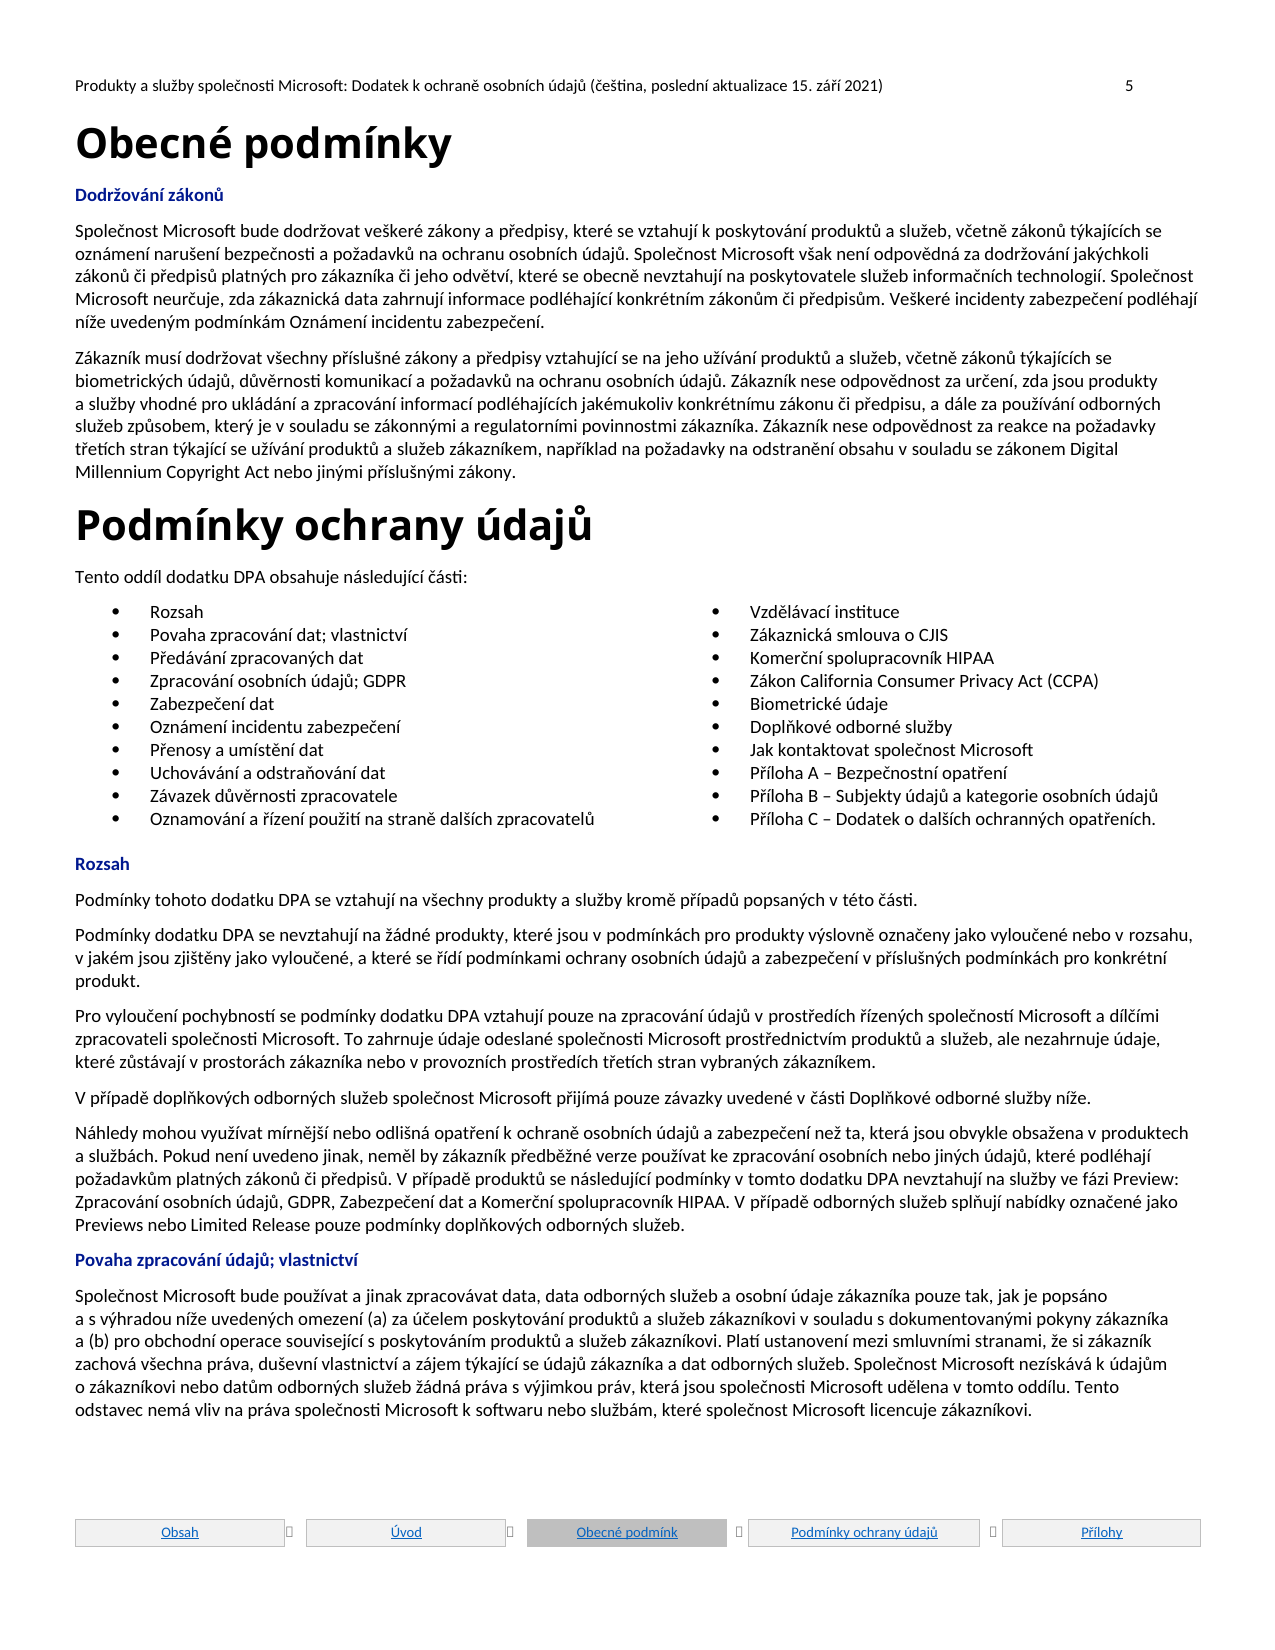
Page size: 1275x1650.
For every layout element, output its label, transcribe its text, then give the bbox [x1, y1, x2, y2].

list Zákon California Consumer Privacy Act (CCPA) [712, 669, 1200, 692]
list Závazek důvěrnosti zpracovatele [112, 784, 600, 807]
list Pro vyloučení pochybností se podmínky dodatku DPA vztahují pouze na zpracování údajů v prostředích řízených společností Microsoft a dílčími zpracovateli společnosti Microsoft. To zahrnuje údaje odeslané společnosti Microsoft prostřednictvím produktů a služeb, ale nezahrnuje údaje, které zůstávají v prostorách zákazníka nebo v provozních prostředích třetích stran vybraných zákazníkem. [75, 1005, 1200, 1073]
subtitle Podmínky ochrany údajů [75, 496, 1200, 553]
list Podmínky dodatku DPA se nevztahují na žádné produkty, které jsou v podmínkách pro produkty výslovně označeny jako vyloučené nebo v rozsahu, v jakém jsou zjištěny jako vyloučené, a které se řídí podmínkami ochrany osobních údajů a zabezpečení v příslušných podmínkách pro konkrétní produkt. [75, 923, 1200, 992]
list Přenosy a umístění dat [112, 738, 600, 761]
subtitle Rozsah [75, 853, 1200, 876]
subtitle Povaha zpracování údajů; vlastnictví [75, 1248, 1200, 1271]
list Vzdělávací instituce [712, 601, 1200, 623]
list Jak kontaktovat společnost Microsoft [712, 738, 1200, 761]
list Společnost Microsoft bude používat a jinak zpracovávat data, data odborných služeb a osobní údaje zákazníka pouze tak, jak je popsáno a s výhradou níže uvedených omezení (a) za účelem poskytování produktů a služeb zákazníkovi v souladu s dokumentovanými pokyny zákazníka a (b) pro obchodní operace související s poskytováním produktů a služeb zákazníkovi. Platí ustanovení mezi smluvními stranami, že si zákazník zachová všechna práva, duševní vlastnictví a zájem týkající se údajů zákazníka a dat odborných služeb. Společnost Microsoft nezískává k údajům o zákazníkovi nebo datům odborných služeb žádná práva s výjimkou práv, která jsou společnosti Microsoft udělena v tomto oddílu. Tento odstavec nemá vliv na práva společnosti Microsoft k softwaru nebo službám, které společnost Microsoft licencuje zákazníkovi. [75, 1284, 1200, 1421]
list Zákaznická smlouva o CJIS [712, 623, 1200, 646]
list Oznamování a řízení použití na straně dalších zpracovatelů [112, 807, 600, 830]
list Podmínky tohoto dodatku DPA se vztahují na všechny produkty a služby kromě případů popsaných v této části. [75, 888, 1200, 911]
list Zákazník musí dodržovat všechny příslušné zákony a předpisy vztahující se na jeho užívání produktů a služeb, včetně zákonů týkajících se biometrických údajů, důvěrnosti komunikací a požadavků na ochranu osobních údajů. Zákazník nese odpovědnost za určení, zda jsou produkty a služby vhodné pro ukládání a zpracování informací podléhajících jakémukoliv konkrétnímu zákonu či předpisu, a dále za používání odborných služeb způsobem, který je v souladu se zákonnými a regulatorními povinnostmi zákazníka. Zákazník nese odpovědnost za reakce na požadavky třetích stran týkající se užívání produktů a služeb zákazníkem, například na požadavky na odstranění obsahu v souladu se zákonem Digital Millennium Copyright Act nebo jinými příslušnými zákony. [75, 346, 1200, 483]
subtitle Obecné podmínky [75, 114, 1200, 171]
list Doplňkové odborné služby [712, 715, 1200, 738]
list Tento oddíl dodatku DPA obsahuje následující části: [75, 565, 1200, 588]
list Povaha zpracování dat; vlastnictví [112, 623, 600, 646]
list Společnost Microsoft bude dodržovat veškeré zákony a předpisy, které se vztahují k poskytování produktů a služeb, včetně zákonů týkajících se oznámení narušení bezpečnosti a požadavků na ochranu osobních údajů. Společnost Microsoft však není odpovědná za dodržování jakýchkoli zákonů či předpisů platných pro zákazníka či jeho odvětví, které se obecně nevztahují na poskytovatele služeb informačních technologií. Společnost Microsoft neurčuje, zda zákaznická data zahrnují informace podléhající konkrétním zákonům či předpisům. Veškeré incidenty zabezpečení podléhají níže uvedeným podmínkám Oznámení incidentu zabezpečení. [75, 219, 1200, 333]
subtitle Dodržování zákonů [75, 183, 1200, 206]
list Oznámení incidentu zabezpečení [112, 715, 600, 738]
list Zabezpečení dat [112, 692, 600, 715]
list Příloha B – Subjekty údajů a kategorie osobních údajů [712, 784, 1200, 807]
list Biometrické údaje [712, 692, 1200, 715]
list Příloha A – Bezpečnostní opatření [712, 761, 1200, 784]
list Zpracování osobních údajů; GDPR [112, 669, 600, 692]
list Uchovávání a odstraňování dat [112, 761, 600, 784]
list Příloha C – Dodatek o dalších ochranných opatřeních. [712, 807, 1200, 830]
list Komerční spolupracovník HIPAA [712, 646, 1200, 669]
list Rozsah [112, 601, 600, 623]
list Předávání zpracovaných dat [112, 646, 600, 669]
list Náhledy mohou využívat mírnější nebo odlišná opatření k ochraně osobních údajů a zabezpečení než ta, která jsou obvykle obsažena v produktech a službách. Pokud není uvedeno jinak, neměl by zákazník předběžné verze používat ke zpracování osobních nebo jiných údajů, které podléhají požadavkům platných zákonů či předpisů. V případě produktů se následující podmínky v tomto dodatku DPA nevztahují na služby ve fázi Preview: Zpracování osobních údajů, GDPR, Zabezpečení dat a Komerční spolupracovník HIPAA. V případě odborných služeb splňují nabídky označené jako Previews nebo Limited Release pouze podmínky doplňkových odborných služeb. [75, 1121, 1200, 1236]
list V případě doplňkových odborných služeb společnost Microsoft přijímá pouze závazky uvedené v části Doplňkové odborné služby níže. [75, 1086, 1200, 1109]
